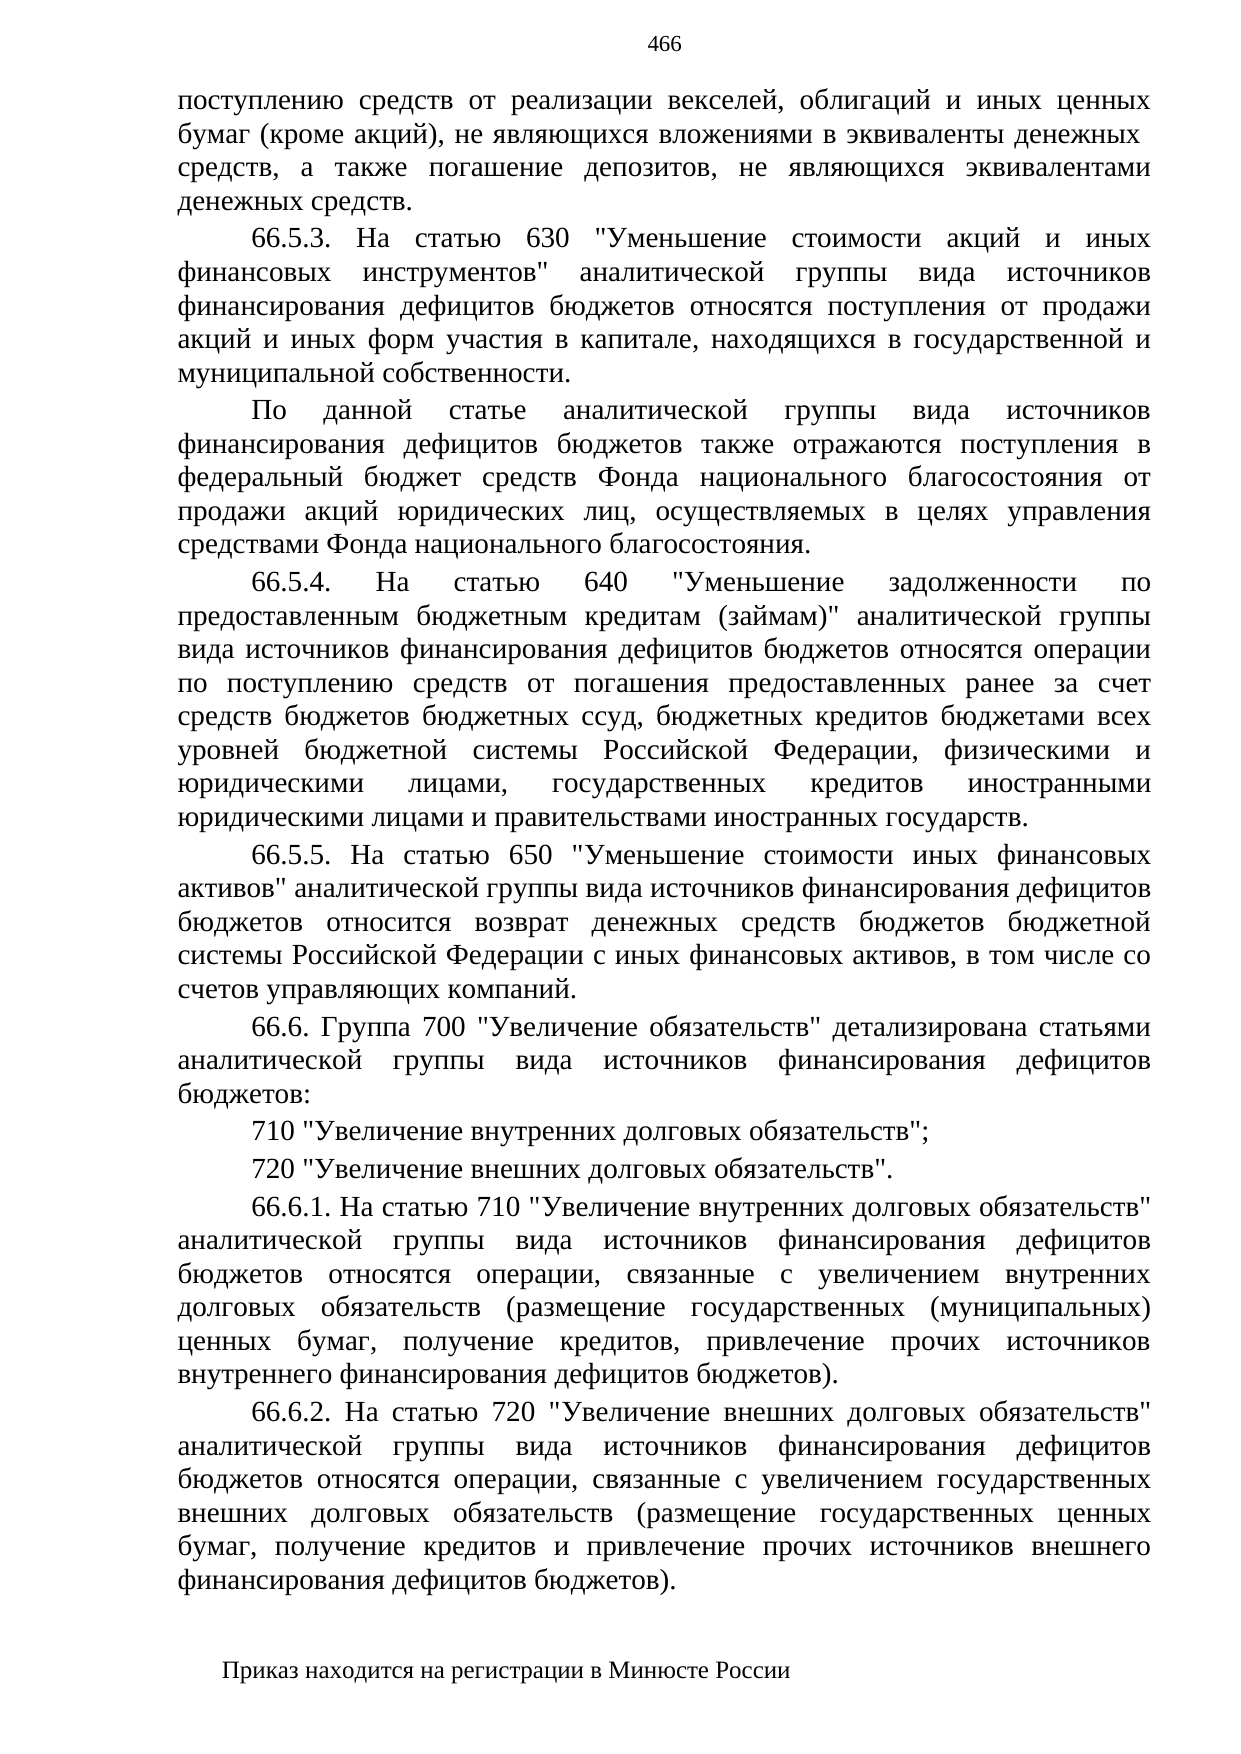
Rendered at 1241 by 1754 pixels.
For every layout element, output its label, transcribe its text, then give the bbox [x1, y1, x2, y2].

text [177, 82, 1152, 216]
text 66.6.2. На статью 720 "Увеличение внешних долговых обязательств" аналитической группы вида источников финансирования дефицитов бюджетов относятся операции, связанные с увеличением государственных внешних долговых обязательств (размещение государственных ценных бумаг, получение кредитов и привлечение прочих источников внешнего финансирования дефицитов бюджетов). [177, 1394, 1152, 1596]
text По данной статье аналитической группы вида источников финансирования дефицитов бюджетов также отражаются поступления в федеральный бюджет средств Фонда национального благосостояния от продажи акций юридических лиц, осуществляемых в целях управления средствами Фонда национального благосостояния. [177, 392, 1152, 560]
text 66.5.4. На статью 640 "Уменьшение задолженности по предоставленным бюджетным кредитам (займам)" аналитической группы вида источников финансирования дефицитов бюджетов относятся операции по поступлению средств от погашения предоставленных ранее за счет средств бюджетов бюджетных ссуд, бюджетных кредитов бюджетами всех уровней бюджетной системы Российской Федерации, физическими и юридическими лицами, государственных кредитов иностранными юридическими лицами и правительствами иностранных государств. [177, 564, 1152, 833]
text 720 "Увеличение внешних долговых обязательств". [177, 1151, 1152, 1185]
text 66.5.5. На статью 650 "Уменьшение стоимости иных финансовых активов" аналитической группы вида источников финансирования дефицитов бюджетов относится возврат денежных средств бюджетов бюджетной системы Российской Федерации с иных финансовых активов, в том числе со счетов управляющих компаний. [177, 837, 1152, 1004]
text 710 "Увеличение внутренних долговых обязательств"; [177, 1113, 1152, 1147]
text 66.6. Группа 700 "Увеличение обязательств" детализирована статьями аналитической группы вида источников финансирования дефицитов бюджетов: [177, 1009, 1152, 1109]
text 66.6.1. На статью 710 "Увеличение внутренних долговых обязательств" аналитической группы вида источников финансирования дефицитов бюджетов относятся операции, связанные с увеличением внутренних долговых обязательств (размещение государственных (муниципальных) ценных бумаг, получение кредитов, привлечение прочих источников внутреннего финансирования дефицитов бюджетов). [177, 1189, 1152, 1390]
text 66.5.3. На статью 630 "Уменьшение стоимости акций и иных финансовых инструментов" аналитической группы вида источников финансирования дефицитов бюджетов относятся поступления от продажи акций и иных форм участия в капитале, находящихся в государственной и муниципальной собственности. [177, 221, 1152, 388]
